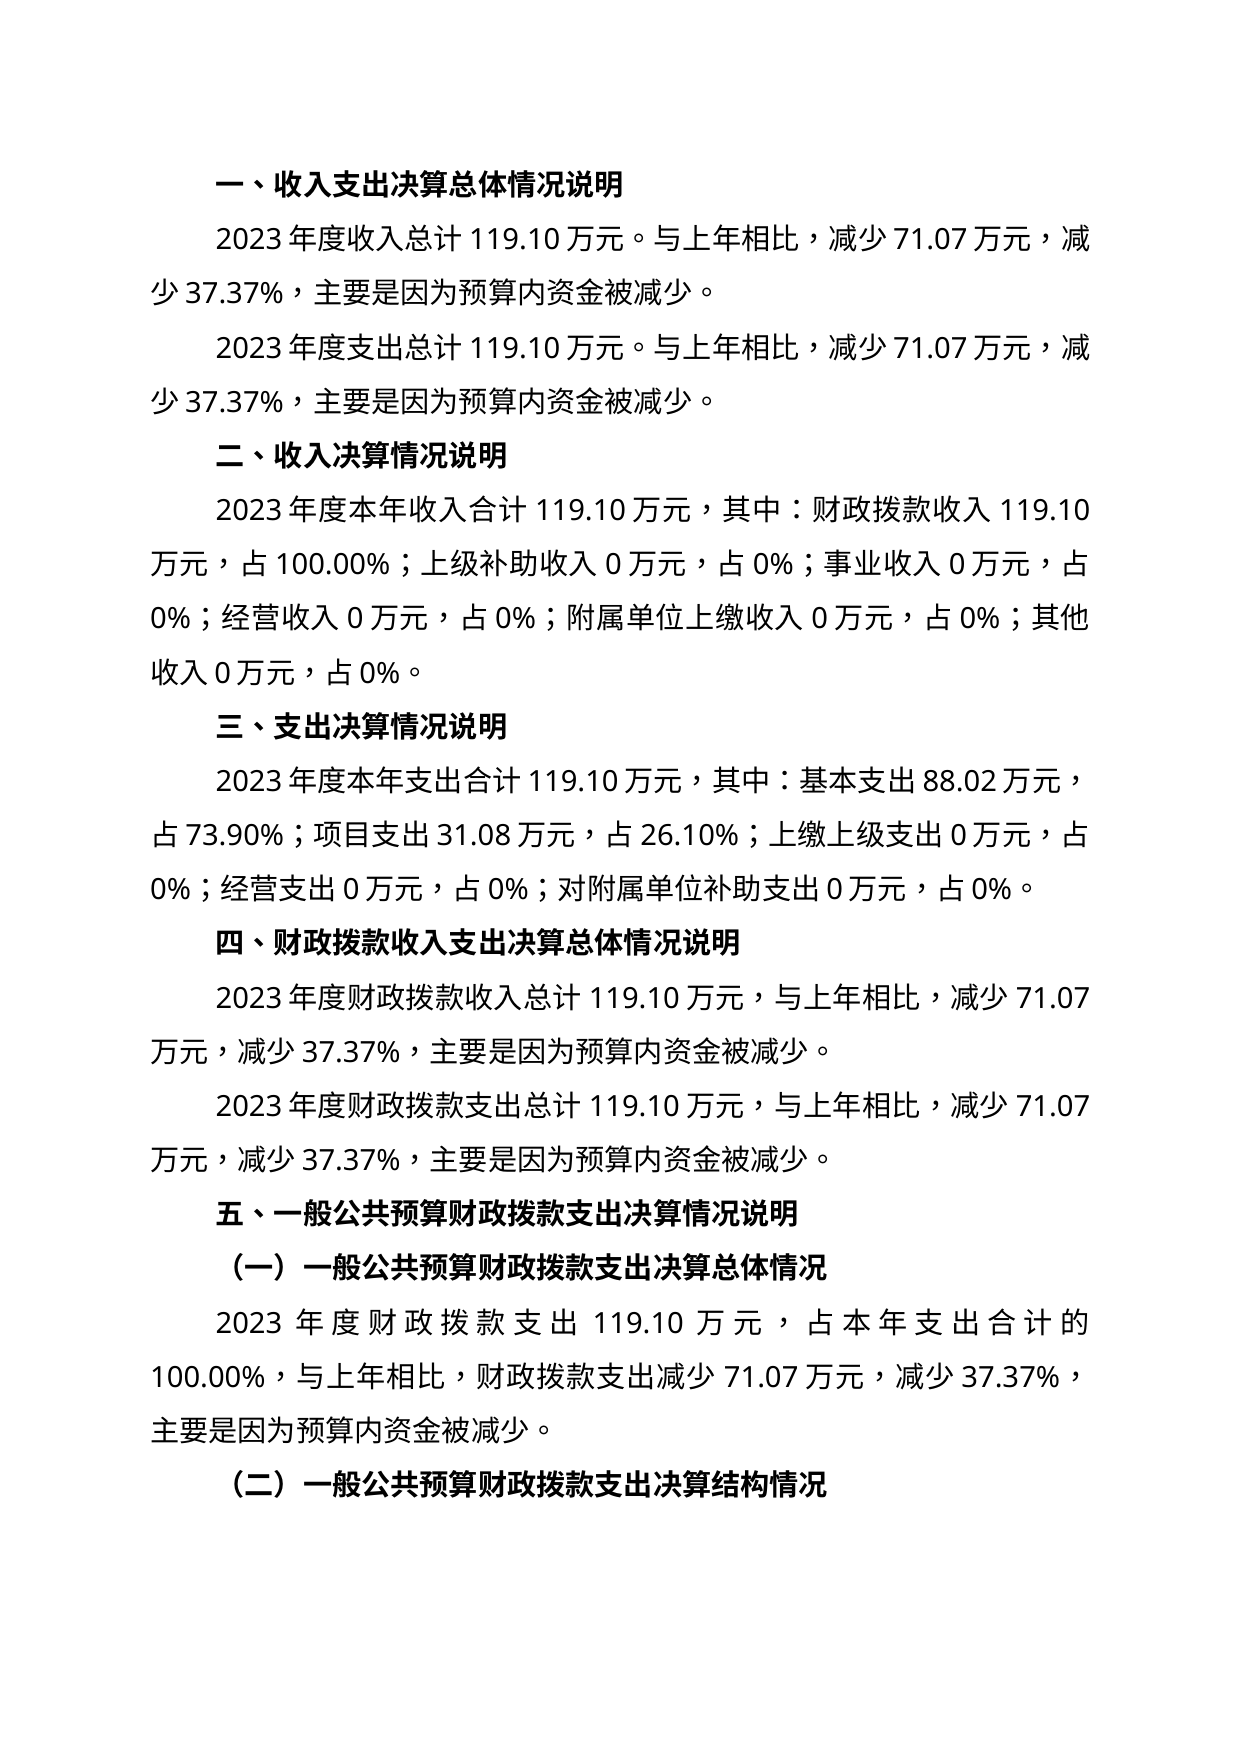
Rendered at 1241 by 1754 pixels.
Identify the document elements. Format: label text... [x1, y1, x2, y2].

text 2023年度本年收入合计119.10万元，其中：财政拨款收入119.10万元，占100.00%；上级补助收入0万元，占0%；事业收入0万元，占0%；经营收入0万元，占0%；附属单位上缴收入0万元，占0%；其他收入0万元，占0%。 [150, 475, 1090, 692]
text （一）一般公共预算财政拨款支出决算总体情况 [150, 1233, 1090, 1287]
text 2023年度本年支出合计119.10万元，其中：基本支出88.02万元，占73.90%；项目支出31.08万元，占26.10%；上缴上级支出0万元，占0%；经营支出0万元，占0%；对附属单位补助支出0万元，占0%。 [150, 746, 1090, 908]
text （二）一般公共预算财政拨款支出决算结构情况 [150, 1450, 1090, 1504]
text 三、支出决算情况说明 [150, 692, 1090, 746]
text 2023年度财政拨款收入总计119.10万元，与上年相比，减少71.07万元，减少37.37%，主要是因为预算内资金被减少。 [150, 962, 1090, 1071]
text 2023年度收入总计119.10万元。与上年相比，减少71.07万元，减少37.37%，主要是因为预算内资金被减少。 [150, 204, 1090, 312]
text 二、收入决算情况说明 [150, 421, 1090, 475]
text 一、收入支出决算总体情况说明 [150, 150, 1090, 204]
text 2023年度支出总计119.10万元。与上年相比，减少71.07万元，减少37.37%，主要是因为预算内资金被减少。 [150, 312, 1090, 421]
text 五、一般公共预算财政拨款支出决算情况说明 [150, 1179, 1090, 1233]
text 2023年度财政拨款支出总计119.10万元，与上年相比，减少71.07万元，减少37.37%，主要是因为预算内资金被减少。 [150, 1071, 1090, 1179]
text 2023年度财政拨款支出119.10万元，占本年支出合计的100.00%，与上年相比，财政拨款支出减少71.07万元，减少37.37%，主要是因为预算内资金被减少。 [150, 1287, 1090, 1450]
text 四、财政拨款收入支出决算总体情况说明 [150, 908, 1090, 962]
